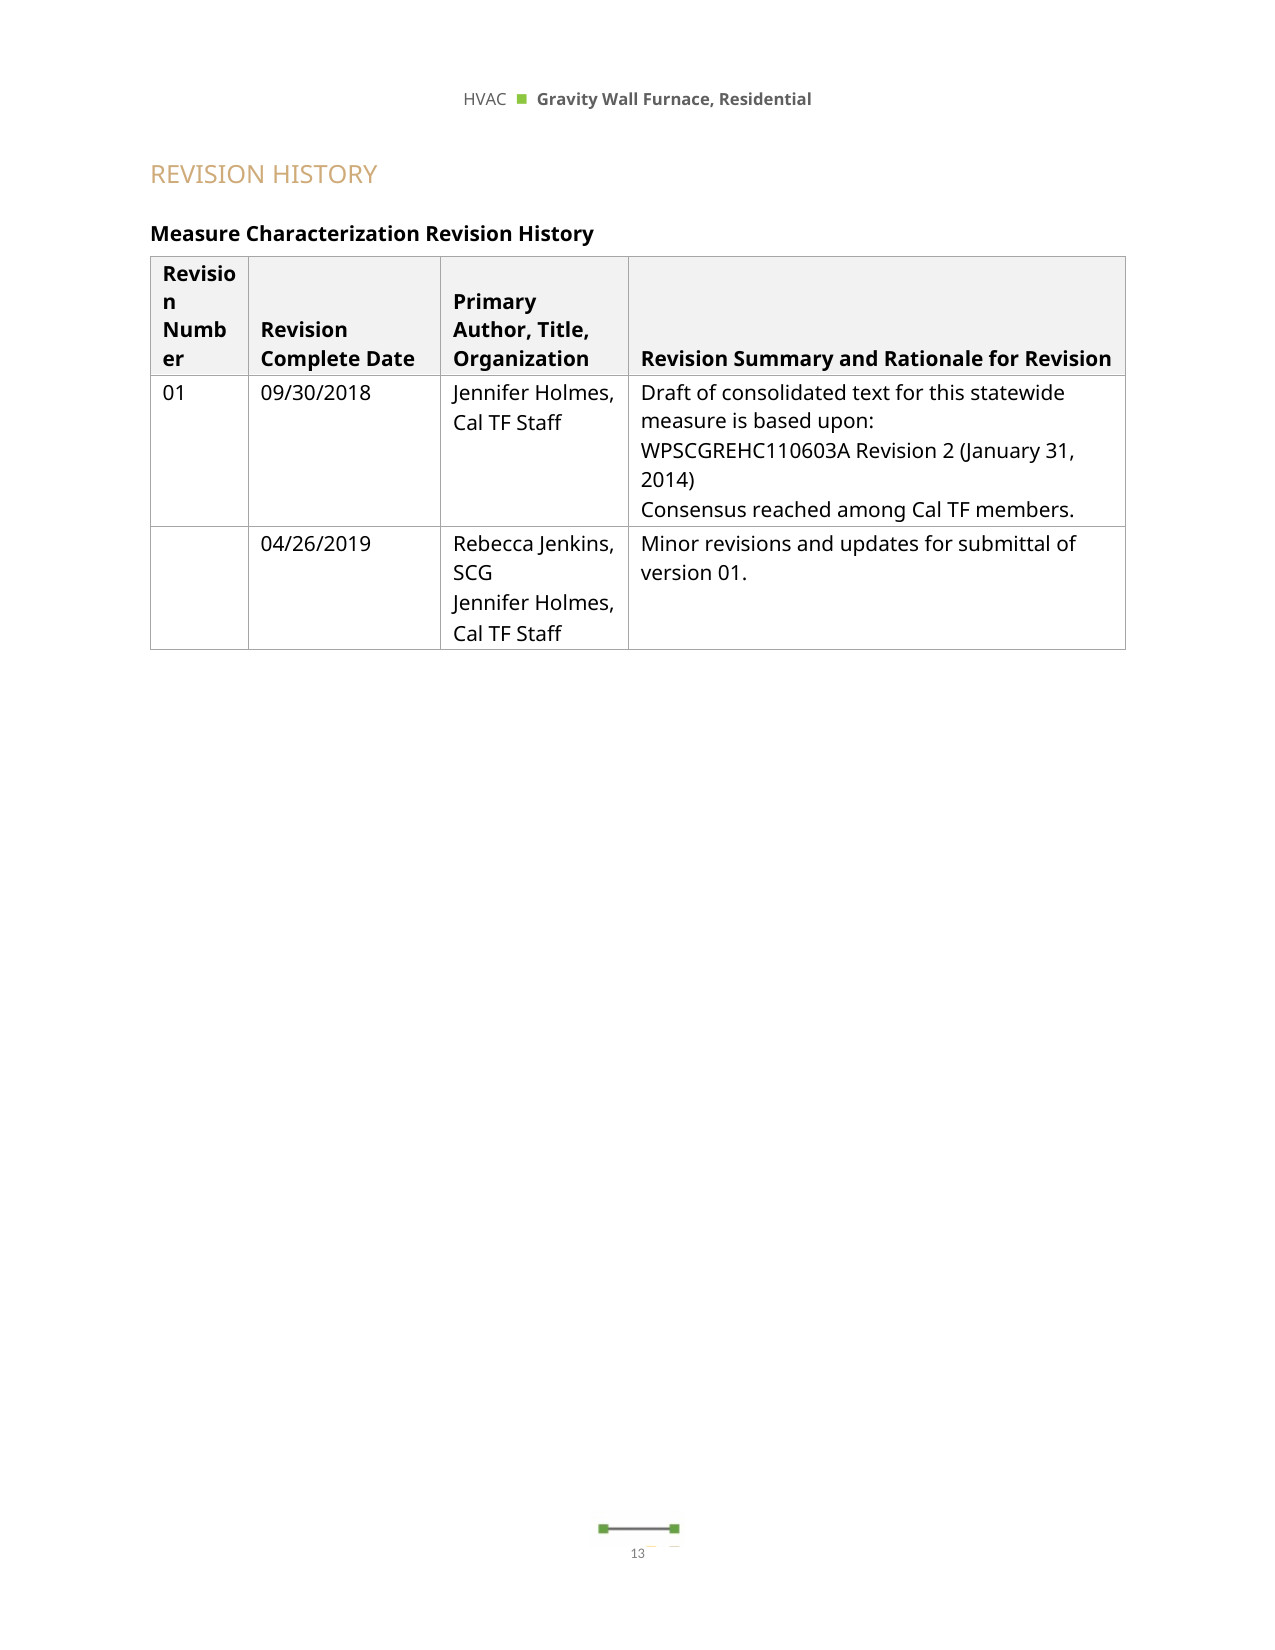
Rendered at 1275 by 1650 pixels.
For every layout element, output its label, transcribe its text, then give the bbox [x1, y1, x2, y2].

table_cell Minor revisions and updates for submittal of version 01. [629, 527, 1125, 649]
subtitle Revision History [150, 158, 1125, 189]
table_cell 04/26/2019 [249, 527, 440, 649]
table_header Revision Complete Date [249, 257, 440, 374]
table_cell Jennifer Holmes, Cal TF Staff [441, 376, 628, 526]
table_header Revision Summary and Rationale for Revision [629, 257, 1125, 374]
table_cell 01 [151, 376, 248, 526]
table_header Primary Author, Title, Organization [441, 257, 628, 374]
text Measure Characterization Revision History [150, 219, 1125, 247]
table_cell Draft of consolidated text for this statewide measure is based upon: WPSCGREHC110603A Revision 2 (January 31, 2014) Consensus reached among Cal TF members. [629, 376, 1125, 526]
picture [589, 1512, 684, 1547]
table_cell 09/30/2018 [249, 376, 440, 526]
table_cell Rebecca Jenkins, SCG Jennifer Holmes, Cal TF Staff [441, 527, 628, 649]
table_header Revision Number [151, 257, 248, 374]
table_cell [151, 527, 248, 649]
